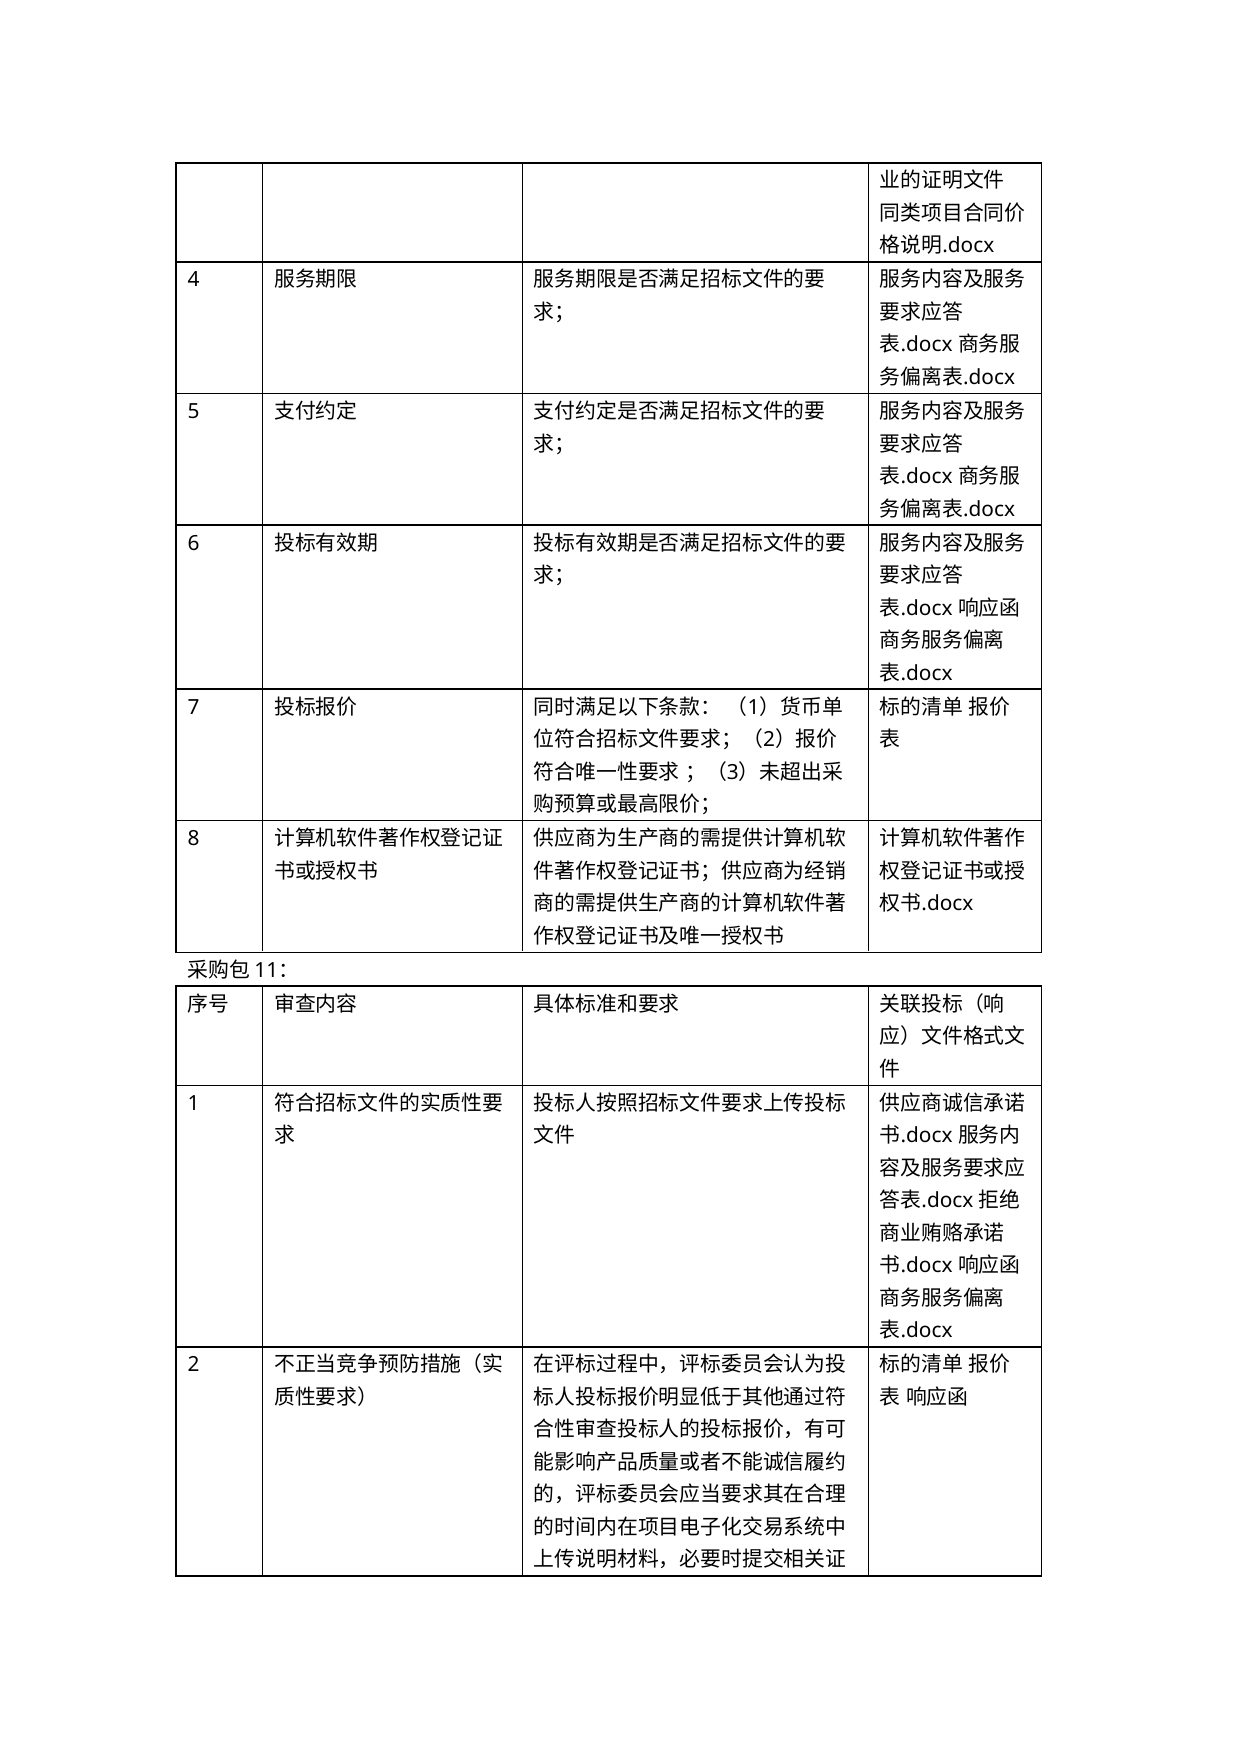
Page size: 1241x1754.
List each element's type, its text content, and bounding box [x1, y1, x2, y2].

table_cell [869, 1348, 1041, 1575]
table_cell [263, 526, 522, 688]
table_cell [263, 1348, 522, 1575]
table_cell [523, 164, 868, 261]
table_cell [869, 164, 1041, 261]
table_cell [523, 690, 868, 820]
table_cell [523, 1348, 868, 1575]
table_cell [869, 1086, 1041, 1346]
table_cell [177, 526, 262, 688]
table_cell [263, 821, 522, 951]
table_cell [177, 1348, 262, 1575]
text 采购包11： [187, 953, 1053, 985]
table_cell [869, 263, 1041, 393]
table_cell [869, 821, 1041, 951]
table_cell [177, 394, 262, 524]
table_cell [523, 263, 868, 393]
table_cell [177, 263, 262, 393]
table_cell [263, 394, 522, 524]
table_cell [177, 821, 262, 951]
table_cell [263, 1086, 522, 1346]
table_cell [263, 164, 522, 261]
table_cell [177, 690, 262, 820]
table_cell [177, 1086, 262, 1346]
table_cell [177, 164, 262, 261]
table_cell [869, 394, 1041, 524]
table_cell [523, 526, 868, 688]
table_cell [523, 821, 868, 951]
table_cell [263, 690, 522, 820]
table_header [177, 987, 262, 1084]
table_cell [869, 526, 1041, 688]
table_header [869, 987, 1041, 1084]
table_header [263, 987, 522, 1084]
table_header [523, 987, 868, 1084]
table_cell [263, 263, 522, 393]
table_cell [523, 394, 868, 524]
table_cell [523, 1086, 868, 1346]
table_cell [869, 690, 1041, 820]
